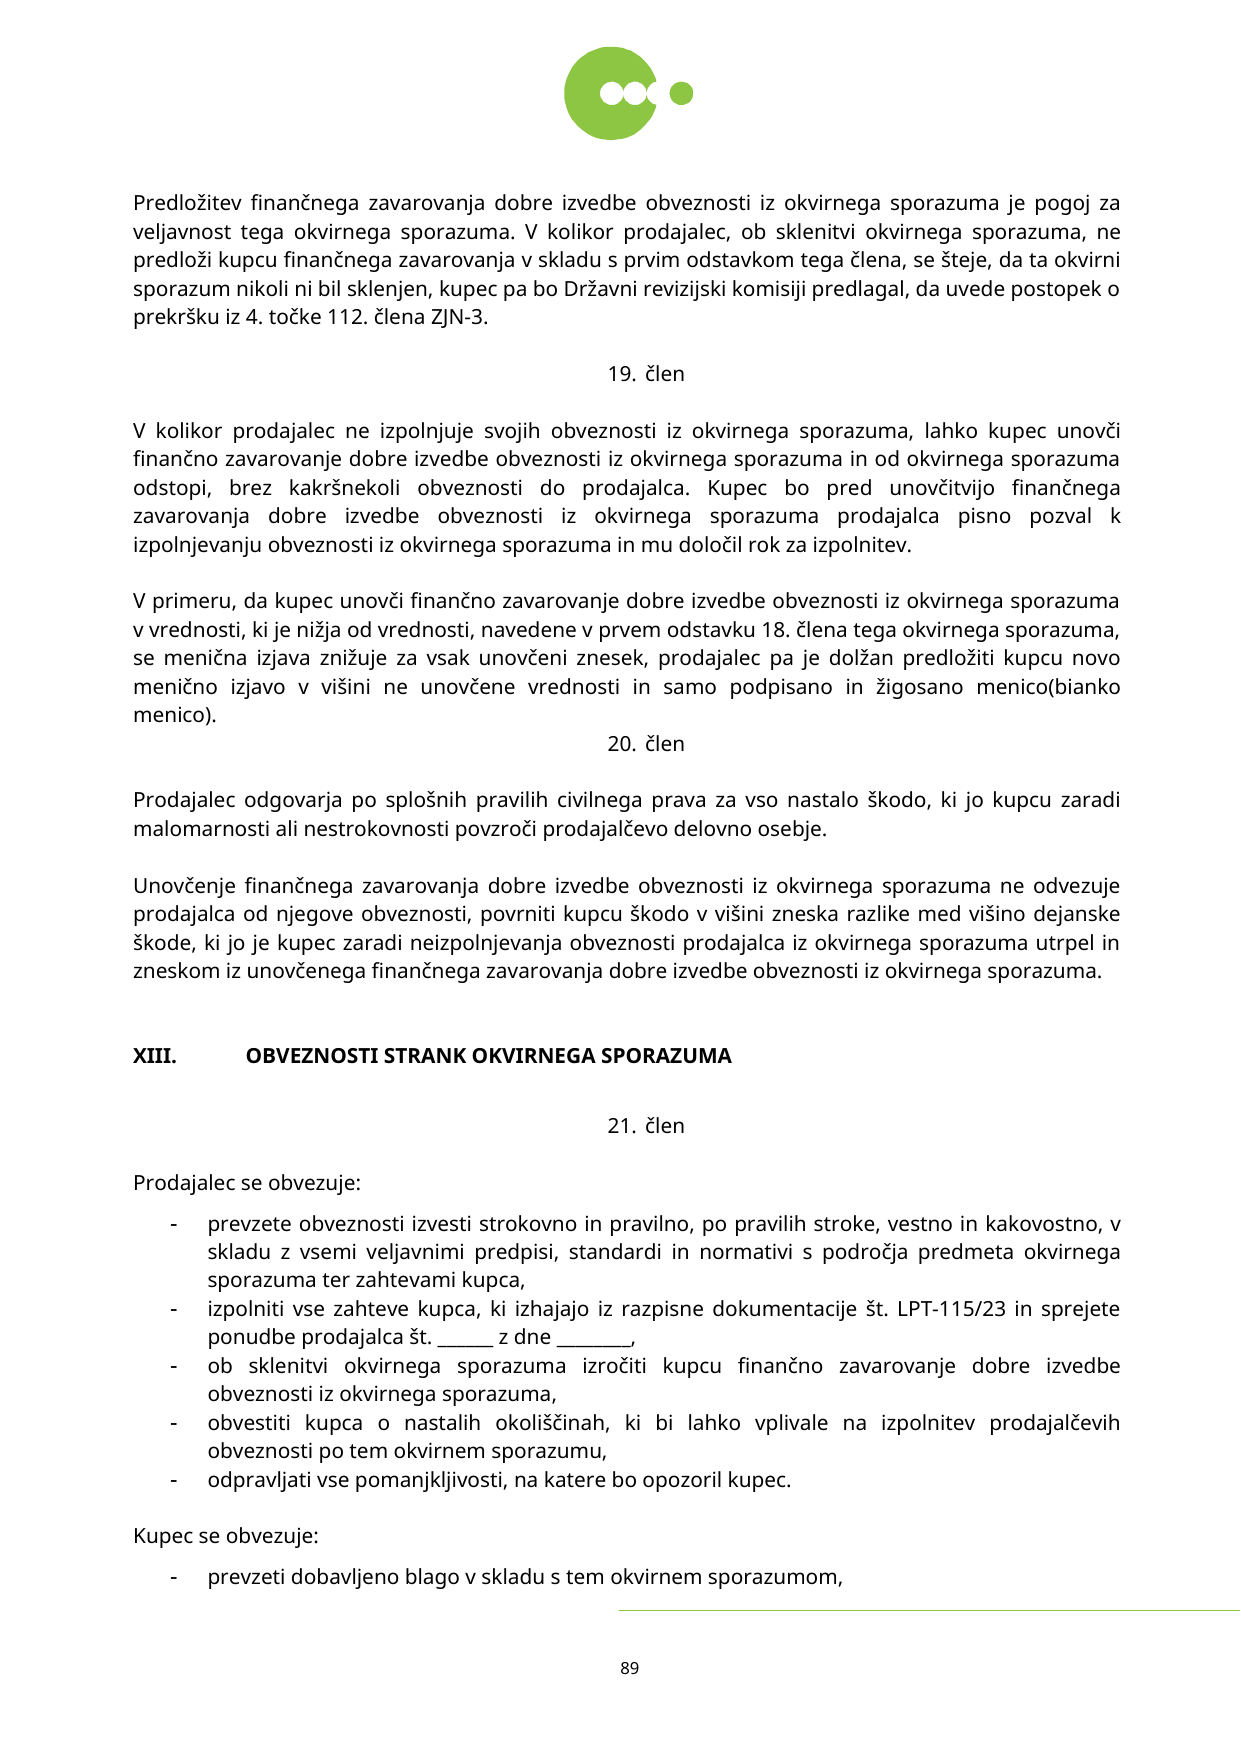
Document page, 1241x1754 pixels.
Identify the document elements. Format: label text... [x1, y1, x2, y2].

text Prodajalec se obvezuje: [133, 1168, 1122, 1196]
list člen [170, 359, 1122, 387]
text V primeru, da kupec unovči finančno zavarovanje dobre izvedbe obveznosti iz okvirnega sporazuma v vrednosti, ki je nižja od vrednosti, navedene v prvem odstavku 18. člena tega okvirnega sporazuma, se menična izjava znižuje za vsak unovčeni znesek, prodajalec pa je dolžan predložiti kupcu novo menično izjavo v višini ne unovčene vrednosti in samo podpisano in žigosano menico(bianko menico). [133, 587, 1122, 729]
text Unovčenje finančnega zavarovanja dobre izvedbe obveznosti iz okvirnega sporazuma ne odvezuje prodajalca od njegove obveznosti, povrniti kupcu škodo v višini zneska razlike med višino dejanske škode, ki jo je kupec zaradi neizpolnjevanja obveznosti prodajalca iz okvirnega sporazuma utrpel in zneskom iz unovčenega finančnega zavarovanja dobre izvedbe obveznosti iz okvirnega sporazuma. [133, 871, 1122, 985]
list obvestiti kupca o nastalih okoliščinah, ki bi lahko vplivale na izpolnitev prodajalčevih obveznosti po tem okvirnem sporazumu, [170, 1408, 1122, 1465]
list odpravljati vse pomanjkljivosti, na katere bo opozoril kupec. [170, 1465, 1122, 1493]
text Prodajalec odgovarja po splošnih pravilih civilnega prava za vso nastalo škodo, ki jo kupcu zaradi malomarnosti ali nestrokovnosti povzroči prodajalčevo delovno osebje. [133, 786, 1122, 842]
list člen [170, 1111, 1122, 1139]
text Predložitev finančnega zavarovanja dobre izvedbe obveznosti iz okvirnega sporazuma je pogoj za veljavnost tega okvirnega sporazuma. V kolikor prodajalec, ob sklenitvi okvirnega sporazuma, ne predloži kupcu finančnega zavarovanja v skladu s prvim odstavkom tega člena, se šteje, da ta okvirni sporazum nikoli ni bil sklenjen, kupec pa bo Državni revizijski komisiji predlagal, da uvede postopek o prekršku iz 4. točke 112. člena ZJN-3. [133, 188, 1122, 331]
list ob sklenitvi okvirnega sporazuma izročiti kupcu finančno zavarovanje dobre izvedbe obveznosti iz okvirnega sporazuma, [170, 1351, 1122, 1408]
text Kupec se obvezuje: [133, 1522, 1122, 1550]
list prevzeti dobavljeno blago v skladu s tem okvirnem sporazumom, [170, 1562, 1122, 1591]
list prevzete obveznosti izvesti strokovno in pravilno, po pravilih stroke, vestno in kakovostno, v skladu z vsemi veljavnimi predpisi, standardi in normativi s področja predmeta okvirnega sporazuma ter zahtevami kupca, [170, 1209, 1122, 1294]
text V kolikor prodajalec ne izpolnjuje svojih obveznosti iz okvirnega sporazuma, lahko kupec unovči finančno zavarovanje dobre izvedbe obveznosti iz okvirnega sporazuma in od okvirnega sporazuma odstopi, brez kakršnekoli obveznosti do prodajalca. Kupec bo pred unovčitvijo finančnega zavarovanja dobre izvedbe obveznosti iz okvirnega sporazuma prodajalca pisno pozval k izpolnjevanju obveznosti iz okvirnega sporazuma in mu določil rok za izpolnitev. [133, 416, 1122, 558]
list OBVEZNOSTI STRANK OKVIRNEGA SPORAZUMA [133, 1042, 1122, 1070]
list izpolniti vse zahteve kupca, ki izhajajo iz razpisne dokumentacije št. LPT-115/23 in sprejete ponudbe prodajalca št. ______ z dne ________, [170, 1294, 1122, 1351]
list člen [170, 729, 1122, 757]
